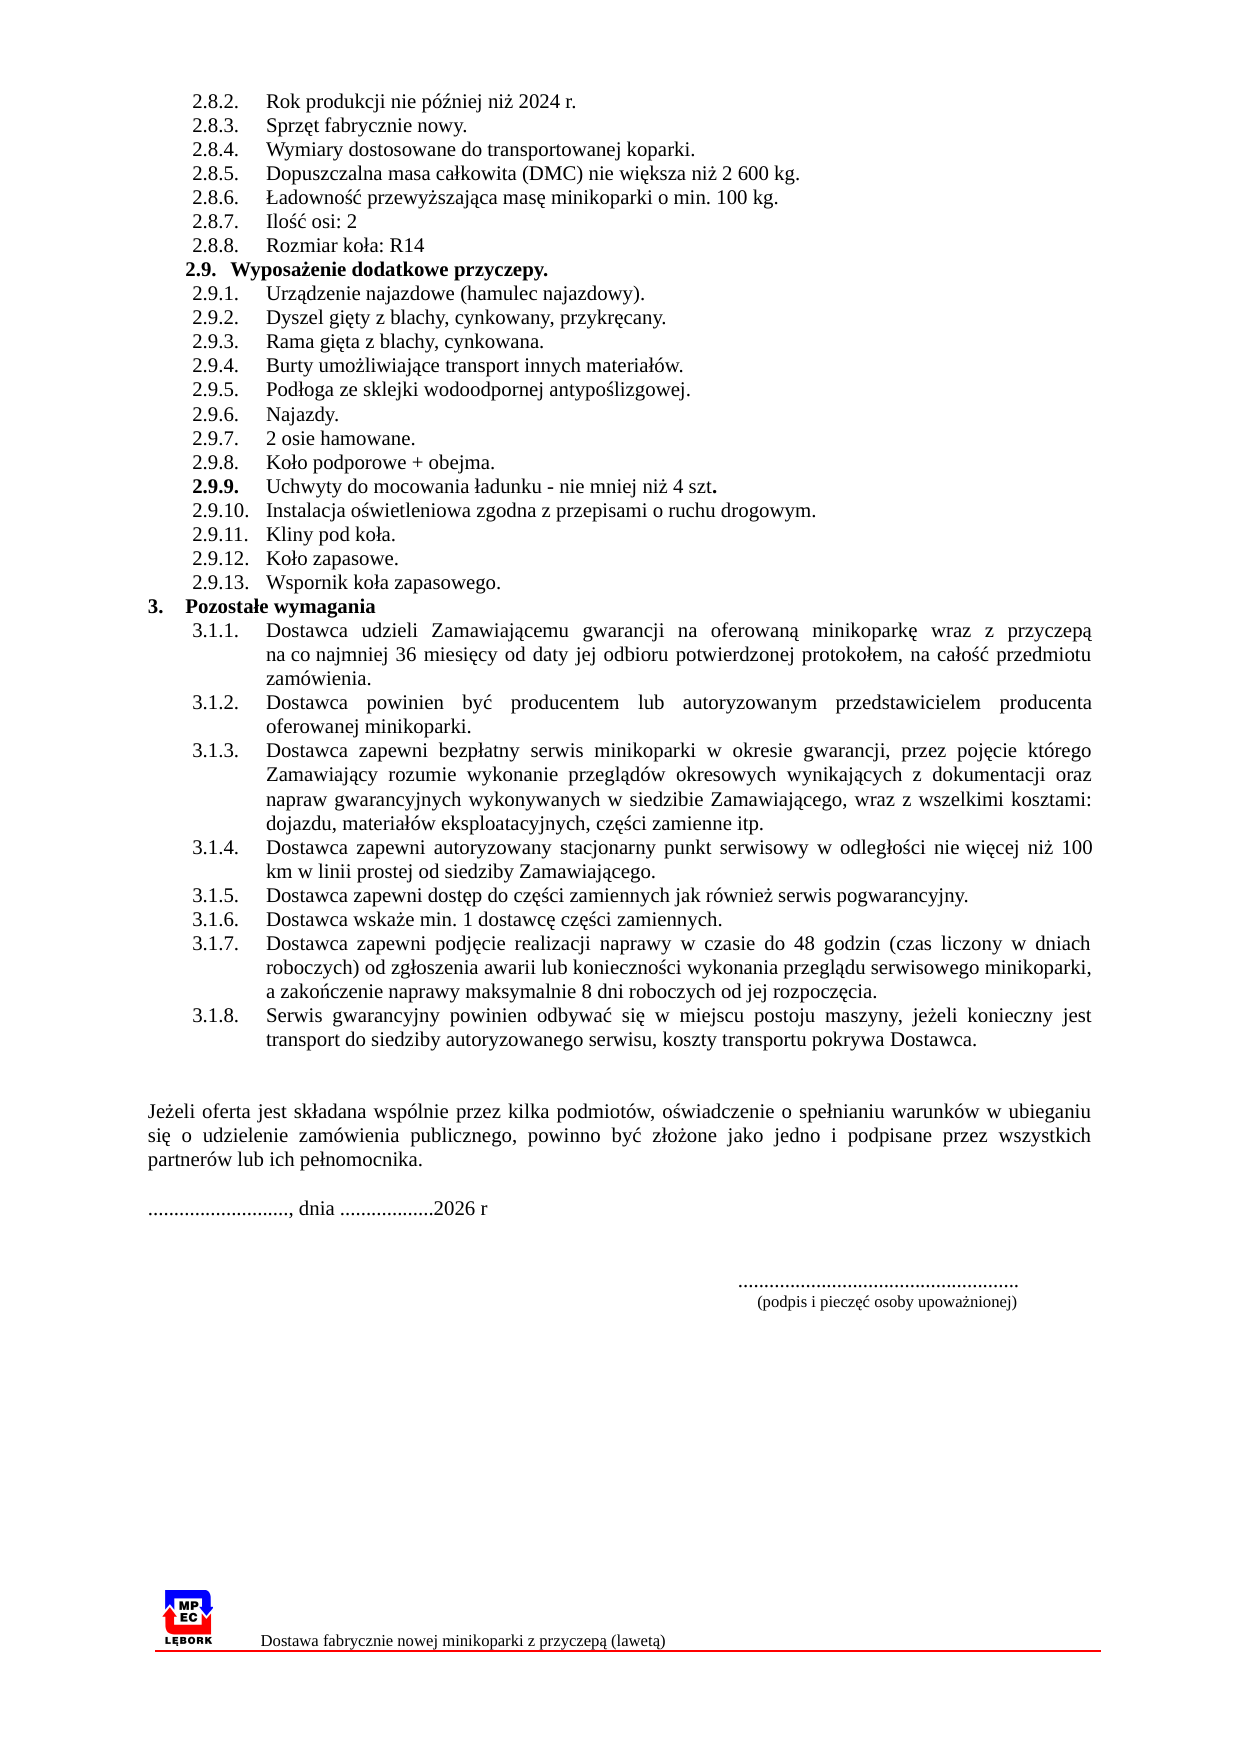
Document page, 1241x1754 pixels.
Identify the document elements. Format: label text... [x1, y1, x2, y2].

list Rok produkcji nie później niż 2024 r. [192, 89, 1093, 113]
list Burty umożliwiające transport innych materiałów. [192, 353, 1093, 377]
list Dostawca powinien być producentem lub autoryzowanym przedstawicielem producenta oferowanej minikoparki. [192, 690, 1093, 738]
list Najazdy. [192, 401, 1093, 426]
list Dostawca udzieli Zamawiającemu gwarancji na oferowaną minikoparkę wraz z przyczepą na co najmniej 36 miesięcy od daty jej odbioru potwierdzonej protokołem, na całość przedmiotu zamówienia. [192, 618, 1093, 690]
text ..........................., dnia ..................2026 r [148, 1196, 1093, 1219]
list Rozmiar koła: R14 [192, 233, 1093, 257]
text Jeżeli oferta jest składana wspólnie przez kilka podmiotów, oświadczenie o spełnianiu warunków w ubieganiu się o udzielenie zamówienia publicznego, powinno być złożone jako jedno i podpisane przez wszystkich partnerów lub ich pełnomocnika. [148, 1099, 1093, 1171]
list Dostawca zapewni autoryzowany stacjonarny punkt serwisowy w odległości nie więcej niż 100 km w linii prostej od siedziby Zamawiającego. [192, 834, 1093, 883]
list Urządzenie najazdowe (hamulec najazdowy). [192, 281, 1093, 305]
list Serwis gwarancyjny powinien odbywać się w miejscu postoju maszyny, jeżeli konieczny jest transport do siedziby autoryzowanego serwisu, koszty transportu pokrywa Dostawca. [192, 1003, 1093, 1051]
list Dostawca zapewni podjęcie realizacji naprawy w czasie do 48 godzin (czas liczony w dniach roboczych) od zgłoszenia awarii lub konieczności wykonania przeglądu serwisowego minikoparki, a zakończenie naprawy maksymalnie 8 dni roboczych od jej rozpoczęcia. [192, 931, 1093, 1003]
list Instalacja oświetleniowa zgodna z przepisami o ruchu drogowym. [192, 498, 1093, 522]
list Dostawca wskaże min. 1 dostawcę części zamiennych. [192, 907, 1093, 931]
list Wymiary dostosowane do transportowanej koparki. [192, 137, 1093, 161]
picture [162, 1590, 213, 1646]
list Podłoga ze sklejki wodoodpornej antypoślizgowej. [192, 377, 1093, 401]
list Koło zapasowe. [192, 546, 1093, 570]
list Wyposażenie dodatkowe przyczepy. [185, 257, 1093, 281]
text ...................................................... [664, 1268, 1093, 1292]
list Dostawca zapewni dostęp do części zamiennych jak również serwis pogwarancyjny. [192, 883, 1093, 907]
list Pozostałe wymagania [148, 594, 1093, 618]
list 2 osie hamowane. [192, 426, 1093, 449]
text (podpis i pieczęć osoby upoważnionej) [148, 1292, 1093, 1311]
list Dyszel gięty z blachy, cynkowany, przykręcany. [192, 305, 1093, 329]
list Wspornik koła zapasowego. [192, 570, 1093, 594]
list Koło podporowe + obejma. [192, 449, 1093, 474]
list Uchwyty do mocowania ładunku - nie mniej niż 4 szt. [192, 474, 1093, 498]
list Sprzęt fabrycznie nowy. [192, 113, 1093, 137]
list Rama gięta z blachy, cynkowana. [192, 329, 1093, 353]
list Dostawca zapewni bezpłatny serwis minikoparki w okresie gwarancji, przez pojęcie którego Zamawiający rozumie wykonanie przeglądów okresowych wynikających z dokumentacji oraz napraw gwarancyjnych wykonywanych w siedzibie Zamawiającego, wraz z wszelkimi kosztami: dojazdu, materiałów eksploatacyjnych, części zamienne itp. [192, 738, 1093, 834]
list Kliny pod koła. [192, 522, 1093, 546]
list Dopuszczalna masa całkowita (DMC) nie większa niż 2 600 kg. [192, 161, 1093, 185]
list Ilość osi: 2 [192, 209, 1093, 233]
list Ładowność przewyższająca masę minikoparki o min. 100 kg. [192, 185, 1093, 209]
